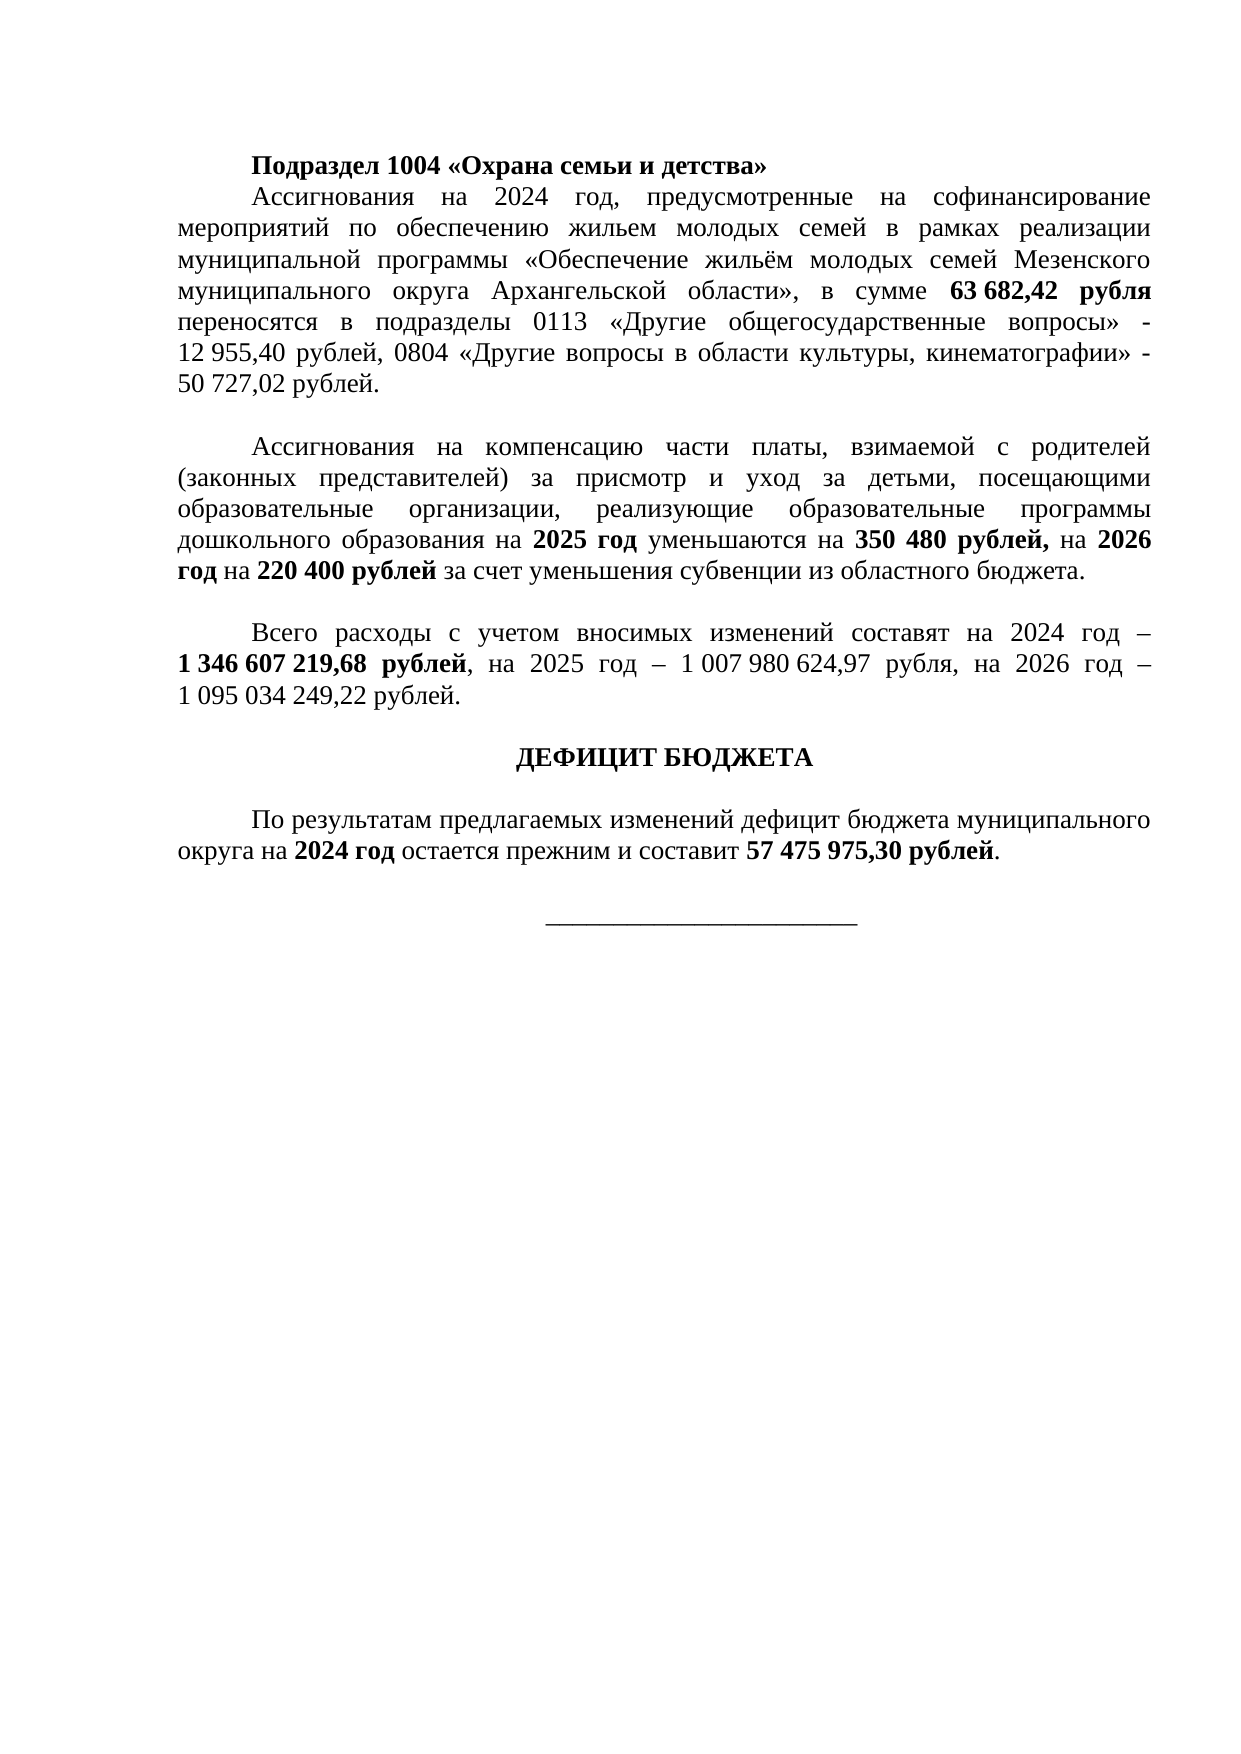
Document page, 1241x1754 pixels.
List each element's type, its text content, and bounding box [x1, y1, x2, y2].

text _______________________ [177, 897, 1152, 928]
text Всего расходы с учетом вносимых изменений составят на 2024 год – 1 346 607 219,68 рублей, на 2025 год – 1 007 980 624,97 рубля, на 2026 год – 1 095 034 249,22 рублей. [177, 616, 1152, 710]
text Подраздел 1004 «Охрана семьи и детства» [177, 149, 1152, 180]
text Ассигнования на 2024 год, предусмотренные на софинансирование мероприятий по обеспечению жильем молодых семей в рамках реализации муниципальной программы «Обеспечение жильём молодых семей Мезенского муниципального округа Архангельской области», в сумме 63 682,42 рубля переносятся в подразделы 0113 «Другие общегосударственные вопросы» - 12 955,40 рублей, 0804 «Другие вопросы в области культуры, кинематографии» - 50 727,02 рублей. [177, 180, 1152, 398]
text Ассигнования на компенсацию части платы, взимаемой с родителей (законных представителей) за присмотр и уход за детьми, посещающими образовательные организации, реализующие образовательные программы дошкольного образования на 2025 год уменьшаются на 350 480 рублей, на 2026 год на 220 400 рублей за счет уменьшения субвенции из областного бюджета. [177, 429, 1152, 585]
text ДЕФИЦИТ БЮДЖЕТА [177, 741, 1152, 772]
text По результатам предлагаемых изменений дефицит бюджета муниципального округа на 2024 год остается прежним и составит 57 475 975,30 рублей. [177, 803, 1152, 866]
